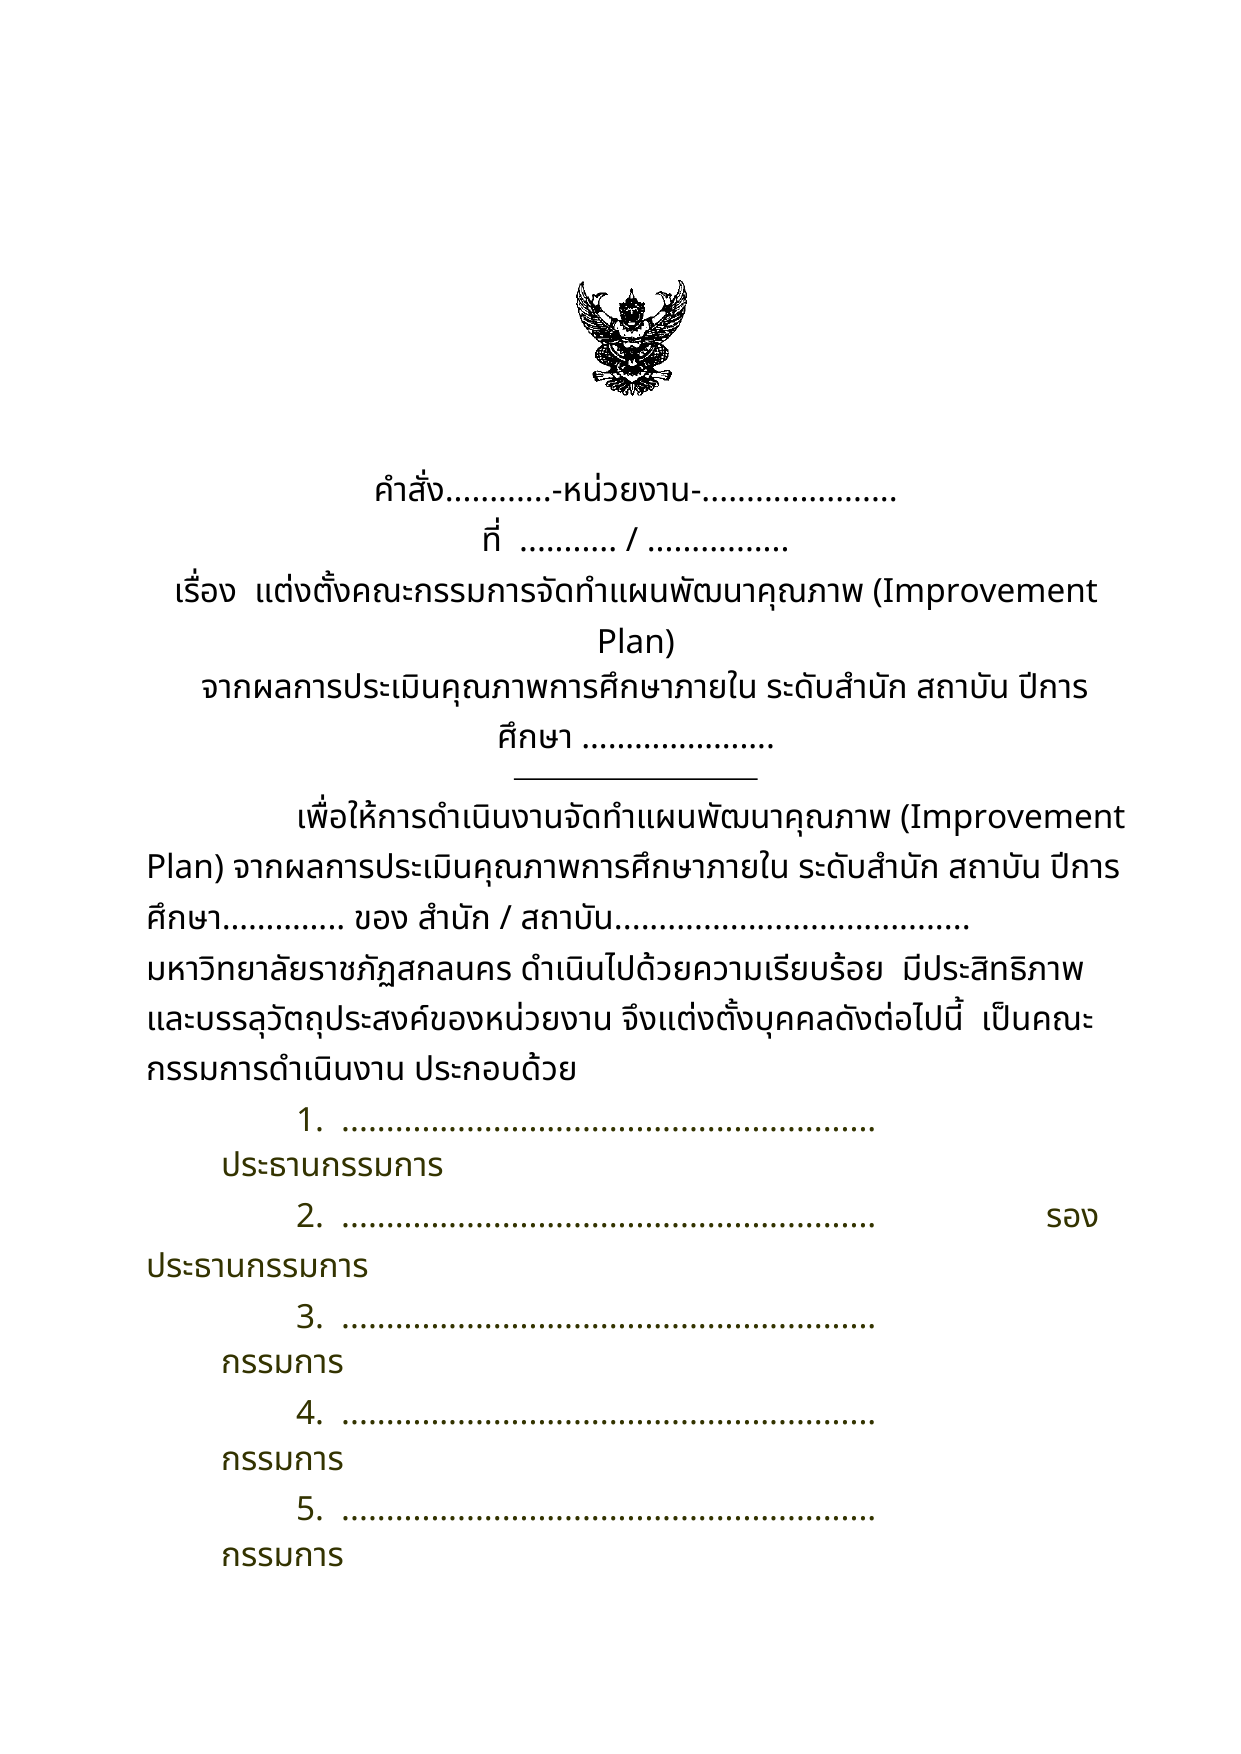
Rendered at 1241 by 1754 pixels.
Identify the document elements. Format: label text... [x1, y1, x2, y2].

picture [575, 279, 688, 400]
text 4. ............................................................ กรรมการ [146, 1389, 1126, 1485]
subtitle เรื่อง แต่งตั้งคณะกรรมการจัดทำแผนพัฒนาคุณภาพ (Improvement Plan) [146, 567, 1126, 663]
text 1. ............................................................ ประธานกรรมการ [146, 1096, 1126, 1192]
text 3. ............................................................ กรรมการ [146, 1293, 1126, 1389]
subtitle จากผลการประเมินคุณภาพการศึกษาภายใน ระดับสำนัก สถาบัน ปีการศึกษา …………………. [146, 663, 1126, 764]
text คำสั่ง............-หน่วยงาน-...................... [146, 466, 1126, 516]
text 2. ............................................................ รองประธานกรรมการ [146, 1192, 1126, 1293]
text เพื่อให้การดำเนินงานจัดทำแผนพัฒนาคุณภาพ (Improvement Plan) จากผลการประเมินคุณภาพการศึกษาภายใน ระดับสำนัก สถาบัน ปีการศึกษา………….. ของ สำนัก / สถาบัน........................................ มหาวิทยาลัยราชภัฏสกลนคร ดำเนินไปด้วยความเรียบร้อย มีประสิทธิภาพ และบรรลุวัตถุประสงค์ของหน่วยงาน จึงแต่งตั้งบุคคลดังต่อไปนี้ เป็นคณะกรรมการดำเนินงาน ประกอบด้วย [146, 793, 1126, 1096]
text ที่ ........... / ................ [146, 516, 1126, 567]
text 5. ............................................................ กรรมการ [146, 1485, 1126, 1581]
